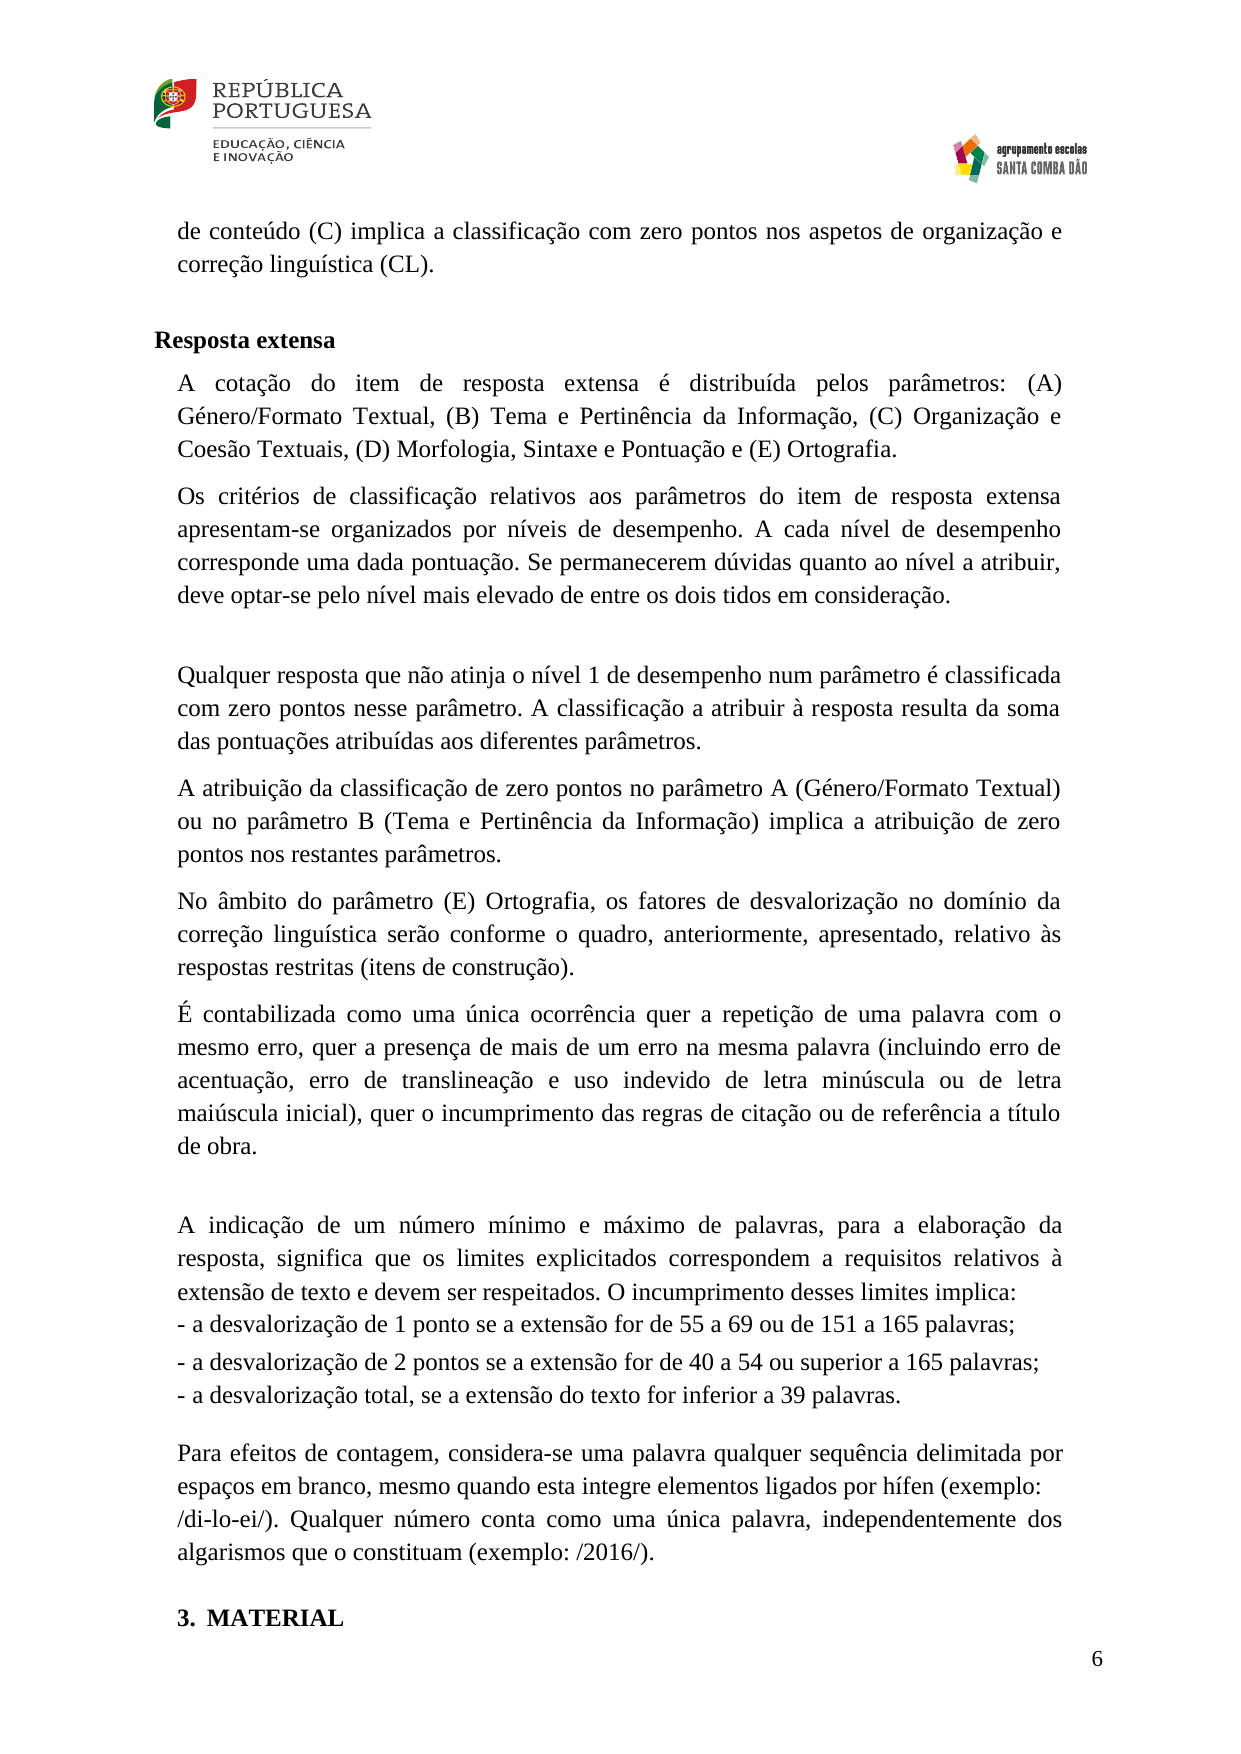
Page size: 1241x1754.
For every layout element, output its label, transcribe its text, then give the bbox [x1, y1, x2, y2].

subtitle MATERIAL [177, 1603, 1103, 1632]
text A indicação de um número mínimo e máximo de palavras, para a elaboração da resposta, significa que os limites explicitados correspondem a requisitos relativos à extensão de texto e devem ser respeitados. O incumprimento desses limites implica: [177, 1211, 1064, 1305]
text Qualquer resposta que não atinja o nível 1 de desempenho num parâmetro é classificada com zero pontos nesse parâmetro. A classificação a atribuir à resposta resulta da soma das pontuações atribuídas aos diferentes parâmetros. [177, 660, 1062, 755]
picture [952, 128, 1091, 188]
list a desvalorização de 2 pontos se a extensão for de 40 a 54 ou superior a 165 palavras; [177, 1347, 1103, 1375]
text É contabilizada como uma única ocorrência quer a repetição de uma palavra com o mesmo erro, quer a presença de mais de um erro na mesma palavra (incluindo erro de acentuação, erro de translineação e uso indevido de letra minúscula ou de letra maiúscula inicial), quer o incumprimento das regras de citação ou de referência a título de obra. [177, 999, 1062, 1159]
text Os critérios de classificação relativos aos parâmetros do item de resposta extensa apresentam-se organizados por níveis de desempenho. A cada nível de desempenho corresponde uma dada pontuação. Se permanecerem dúvidas quanto ao nível a atribuir, deve optar-se pelo nível mais elevado de entre os dois tidos em consideração. [177, 481, 1062, 609]
list a desvalorização total, se a extensão do texto for inferior a 39 palavras. [177, 1380, 1103, 1409]
text Para efeitos de contagem, considera-se uma palavra qualquer sequência delimitada por espaços em branco, mesmo quando esta integre elementos ligados por hífen (exemplo: [177, 1438, 1064, 1499]
text No âmbito do parâmetro (E) Ortografia, os fatores de desvalorização no domínio da correção linguística serão conforme o quadro, anteriormente, apresentado, relativo às respostas restritas (itens de construção). [177, 886, 1062, 981]
picture [154, 79, 372, 164]
text A atribuição da classificação de zero pontos no parâmetro A (Género/Formato Textual) ou no parâmetro B (Tema e Pertinência da Informação) implica a atribuição de zero pontos nos restantes parâmetros. [177, 773, 1062, 868]
subtitle Resposta extensa [154, 326, 1103, 354]
text A cotação do item de resposta extensa é distribuída pelos parâmetros: (A) Género/Formato Textual, (B) Tema e Pertinência da Informação, (C) Organização e Coesão Textuais, (D) Morfologia, Sintaxe e Pontuação e (E) Ortografia. [177, 368, 1062, 463]
list a desvalorização de 1 ponto se a extensão for de 55 a 69 ou de 151 a 165 palavras; [177, 1309, 1103, 1338]
text /di-lo-ei/). Qualquer número conta como uma única palavra, independentemente dos algarismos que o constituam (exemplo: /2016/). [177, 1504, 1063, 1566]
